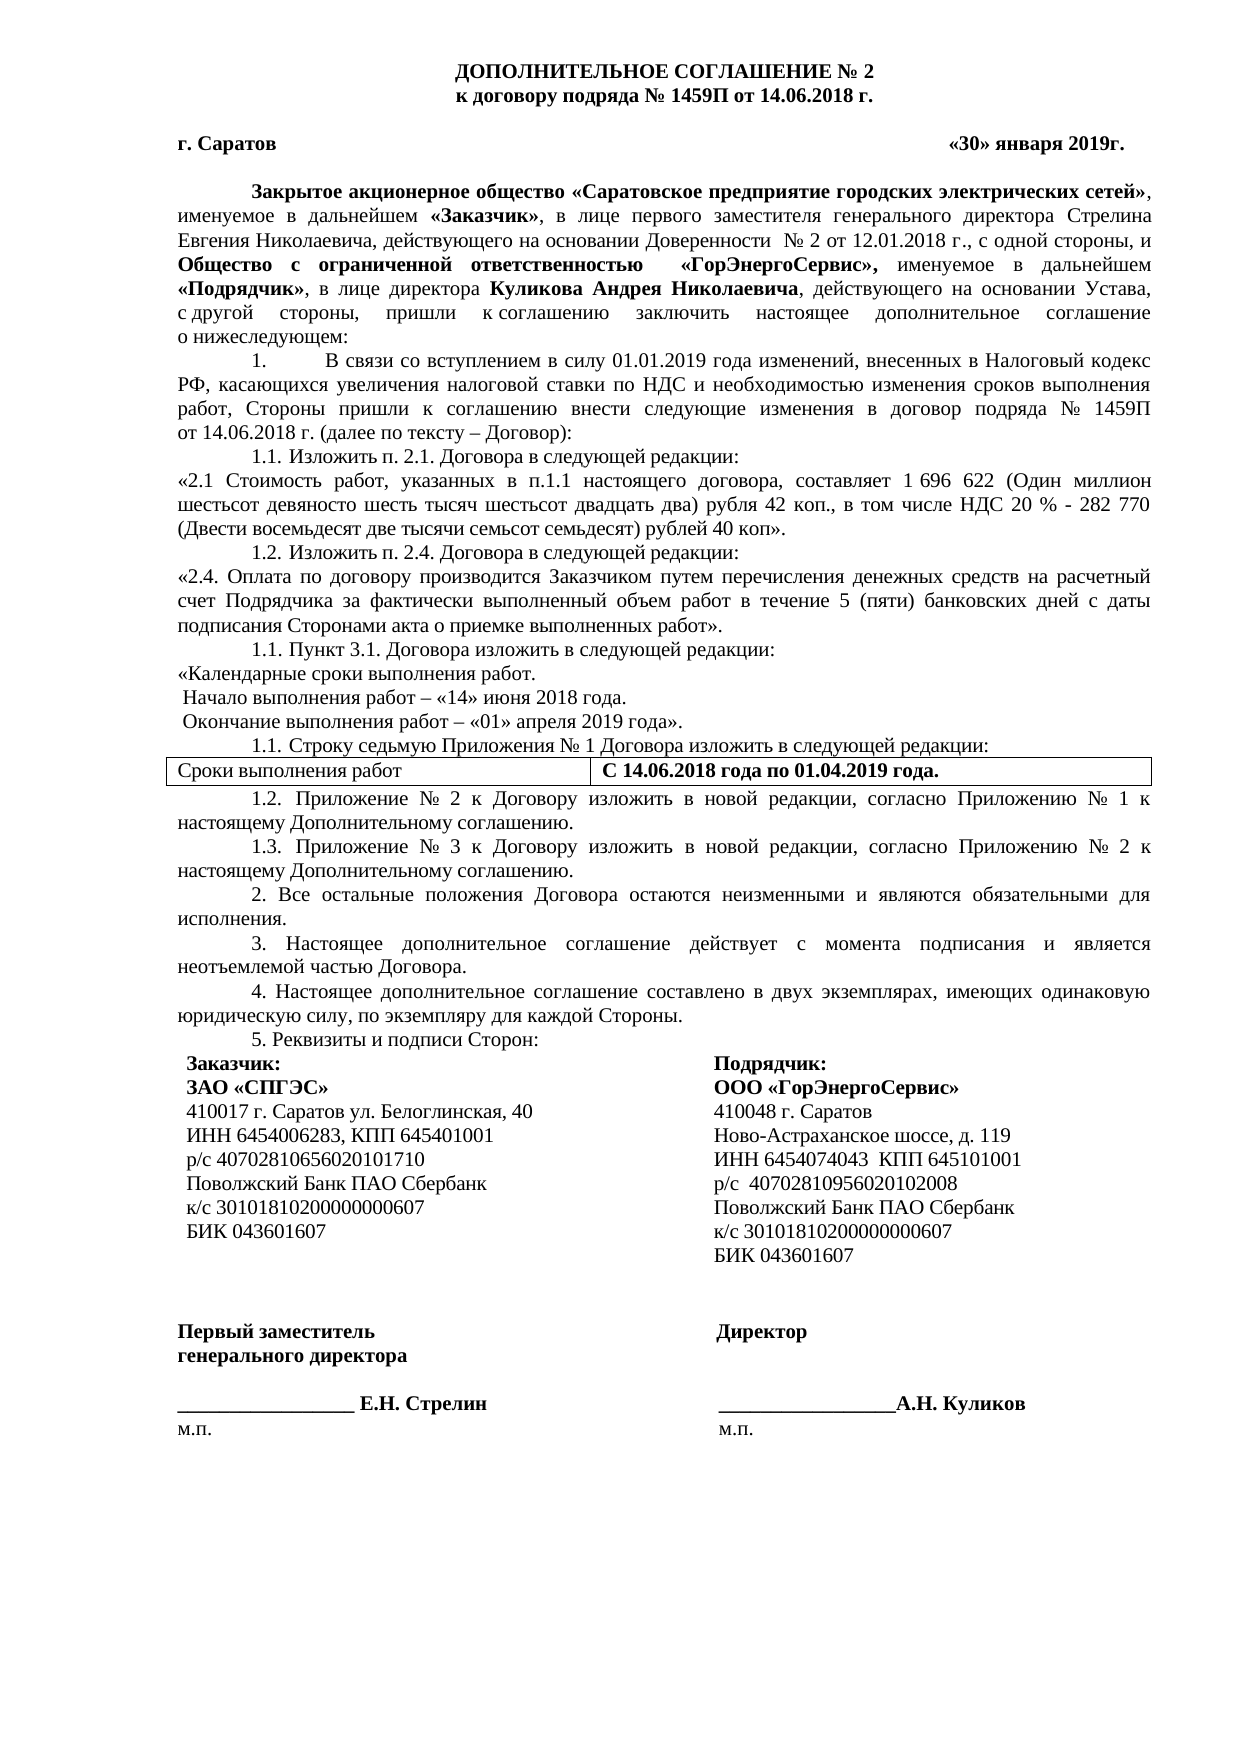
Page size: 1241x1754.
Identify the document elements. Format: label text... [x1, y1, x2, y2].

list Приложение № 2 к Договору изложить в новой редакции, согласно Приложению № 1 к настоящему Дополнительному соглашению. [177, 786, 1152, 834]
table_header Сроки выполнения работ [167, 758, 590, 785]
list В связи со вступлением в силу 01.01.2019 года изменений, внесенных в Налоговый кодекс РФ, касающихся увеличения налоговой ставки по НДС и необходимостью изменения сроков выполнения работ, Стороны пришли к соглашению внести следующие изменения в договор подряда № 1459П от 14.06.2018 г. (далее по тексту – Договор): [177, 348, 1152, 444]
text Начало выполнения работ – «14» июня 2018 года. [177, 685, 1152, 709]
text г. Саратов «30» января 2019г. [177, 131, 1152, 155]
text 3. Настоящее дополнительное соглашение действует с момента подписания и является неотъемлемой частью Договора. [177, 930, 1152, 978]
text генерального директора [177, 1343, 1152, 1367]
list Пункт 3.1. Договора изложить в следующей редакции: [251, 637, 1152, 661]
text «2.4. Оплата по договору производится Заказчиком путем перечисления денежных средств на расчетный счет Подрядчика за фактически выполненный объем работ в течение 5 (пяти) банковских дней с даты подписания Сторонами акта о приемке выполненных работ». [177, 564, 1152, 637]
table_header Заказчик: ЗАО «СПГЭС» 410017 г. Саратов ул. Белоглинская, 40 ИНН 6454006283, КПП 645401001 р/с 40702810656020101710 Поволжский Банк ПАО Сбербанк к/с 30101810200000000607 БИК 043601607 [175, 1051, 702, 1295]
text «Календарные сроки выполнения работ. [177, 661, 1152, 685]
text Закрытое акционерное общество «Саратовское предприятие городских электрических сетей», именуемое в дальнейшем «Заказчик», в лице первого заместителя генерального директора Стрелина Евгения Николаевича, действующего на основании Доверенности № 2 от 12.01.2018 г., с одной стороны, и Общество с ограниченной ответственностью «ГорЭнергоСервис», именуемое в дальнейшем «Подрядчик», в лице директора Куликова Андрея Николаевича, действующего на основании Устава, с другой стороны, пришли к соглашению заключить настоящее дополнительное соглашение о нижеследующем: [177, 179, 1152, 348]
text «2.1 Стоимость работ, указанных в п.1.1 настоящего договора, составляет 1 696 622 (Один миллион шестьсот девяносто шесть тысяч шестьсот двадцать два) рубля 42 коп., в том числе НДС 20 % - 282 770 (Двести восемьдесят две тысячи семьсот семьдесят) рублей 40 коп». [177, 468, 1152, 540]
text Первый заместитель Директор [177, 1319, 1152, 1343]
list Изложить п. 2.4. Договора в следующей редакции: [251, 540, 1152, 564]
text м.п. м.п. [177, 1415, 1152, 1439]
list 2. Все остальные положения Договора остаются неизменными и являются обязательными для исполнения. [177, 882, 1152, 930]
text _________________ Е.Н. Стрелин _________________А.Н. Куликов [177, 1391, 1152, 1415]
title к договору подряда № 1459П от 14.06.2018 г. [177, 83, 1152, 107]
text 4. Настоящее дополнительное соглашение составлено в двух экземплярах, имеющих одинаковую юридическую силу, по экземпляру для каждой Стороны. [177, 978, 1152, 1027]
list Приложение № 3 к Договору изложить в новой редакции, согласно Приложению № 2 к настоящему Дополнительному соглашению. [177, 834, 1152, 882]
text Окончание выполнения работ – «01» апреля 2019 года». [177, 709, 1152, 733]
title ДОПОЛНИТЕЛЬНОЕ СОГЛАШЕНИЕ № 2 [177, 59, 1152, 83]
table_header С 14.06.2018 года по 01.04.2019 года. [591, 758, 1151, 785]
table_header Подрядчик: ООО «ГорЭнергоСервис» 410048 г. Саратов Ново-Астраханское шоссе, д. 119 ИНН 6454074043 КПП 645101001 р/с 40702810956020102008 Поволжский Банк ПАО Сбербанк к/с 30101810200000000607 БИК 043601607 [702, 1051, 1195, 1295]
list Строку седьмую Приложения № 1 Договора изложить в следующей редакции: [251, 733, 1152, 757]
text 5. Реквизиты и подписи Сторон: [177, 1027, 1152, 1051]
list Изложить п. 2.1. Договора в следующей редакции: [251, 444, 1152, 468]
